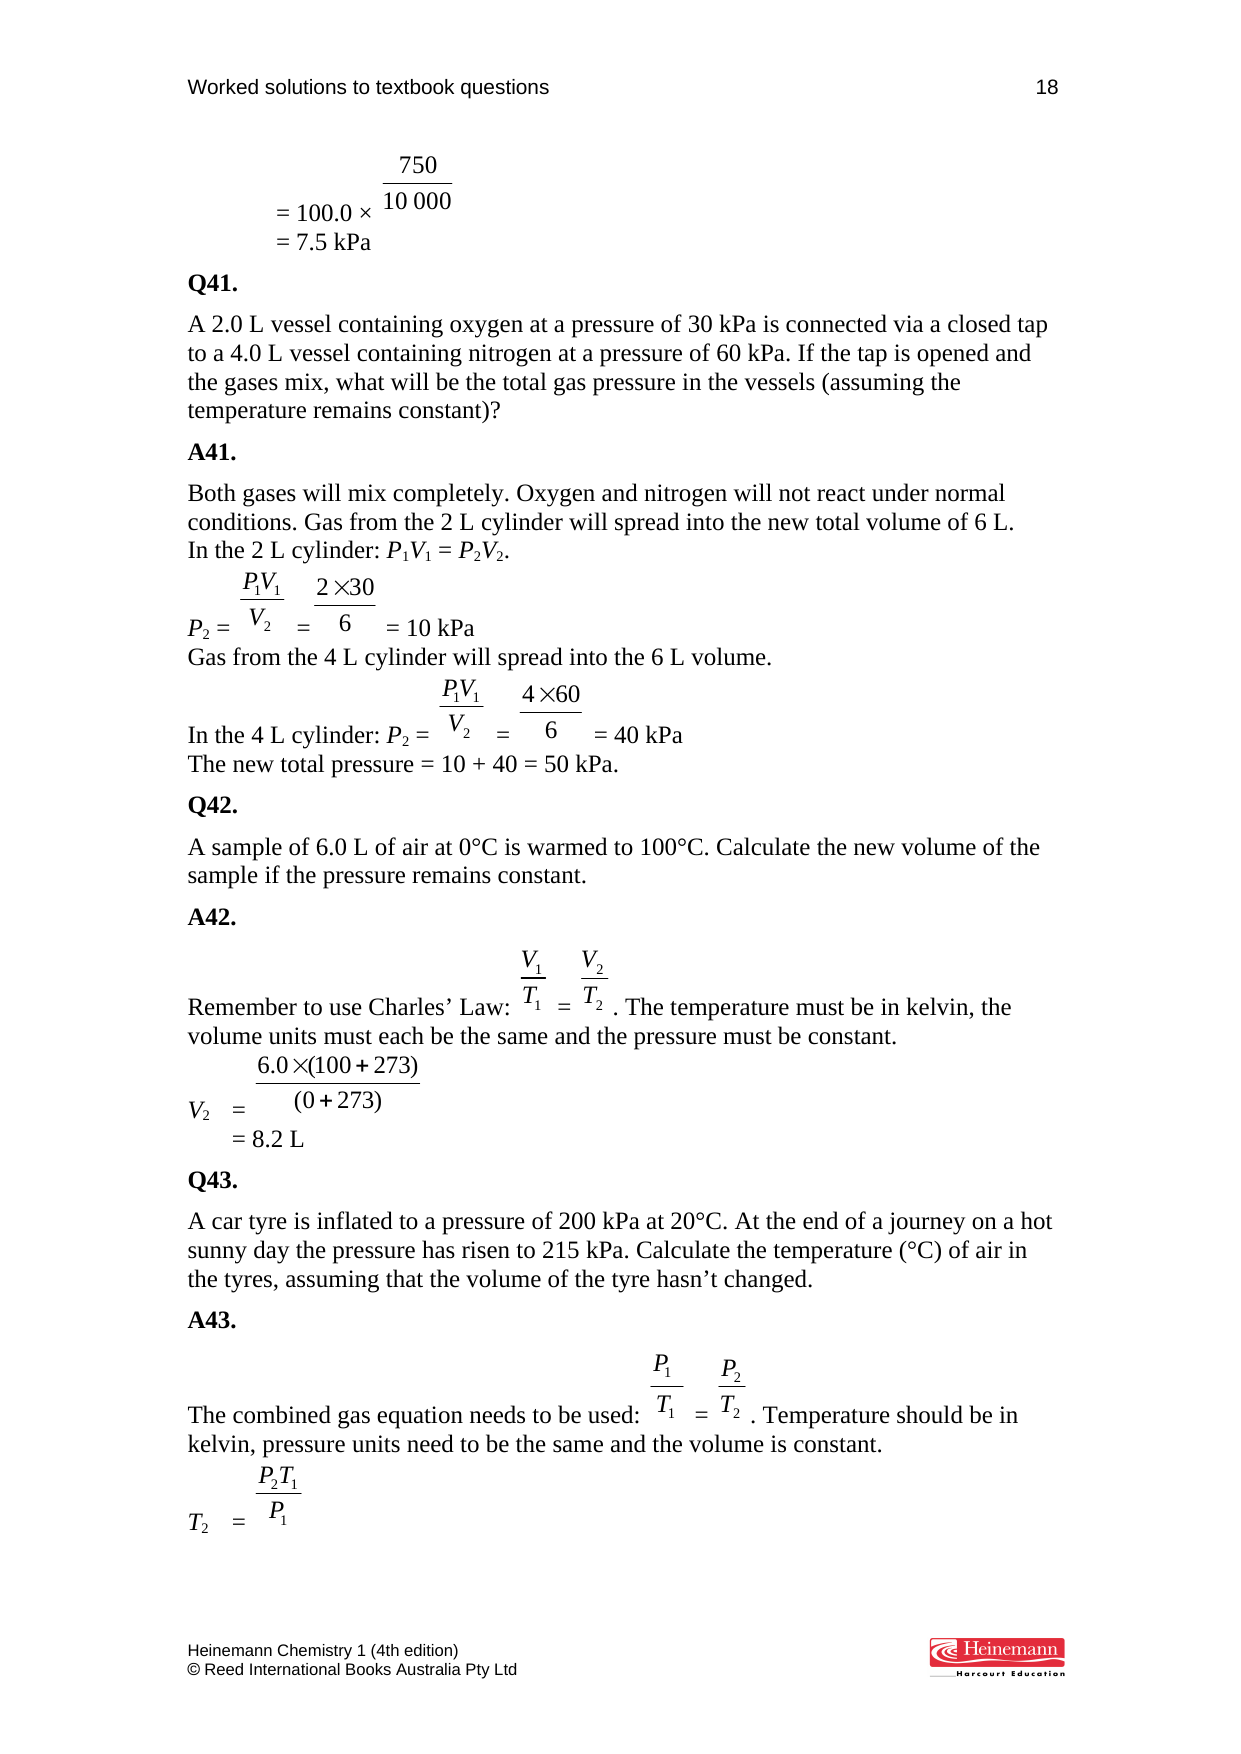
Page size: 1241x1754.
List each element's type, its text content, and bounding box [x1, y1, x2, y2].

text Q41. [187, 268, 1053, 297]
text Q43. [187, 1165, 1053, 1194]
text = 7.5 kPa [187, 227, 1053, 256]
text Both gases will mix completely. Oxygen and nitrogen will not react under normal conditions. Gas from the 2 L cylinder will spread into the new total volume of 6 L. [187, 478, 1053, 536]
text In the 4 L cylinder: P2 = = = 40 kPa [187, 671, 1053, 749]
text = 8.2 L [187, 1124, 1053, 1153]
text A car tyre is inflated to a pressure of 200 kPa at 20°C. At the end of a journey on a hot sunny day the pressure has risen to 215 kPa. Calculate the temperature (°C) of air in the tyres, assuming that the volume of the tyre hasn’t changed. [187, 1206, 1053, 1293]
text A42. [187, 902, 1053, 930]
text V2 = [187, 1049, 1053, 1124]
text A43. [187, 1305, 1053, 1334]
text The combined gas equation needs to be used: = . Temperature should be in kelvin, pressure units need to be the same and the volume is constant. [187, 1346, 1053, 1458]
text Q42. [187, 790, 1053, 819]
text A 2.0 L vessel containing oxygen at a pressure of 30 kPa is connected via a closed tap to a 4.0 L vessel containing nitrogen at a pressure of 60 kPa. If the tap is opened and the gases mix, what will be the total gas pressure in the vessels (assuming the temperature remains constant)? [187, 309, 1053, 424]
picture [927, 1637, 1066, 1677]
text T2 = [187, 1458, 1053, 1536]
text P2 = = = 10 kPa [187, 564, 1053, 642]
text In the 2 L cylinder: P1V1 = P2V2. [187, 536, 1053, 564]
text = 100.0 × [187, 150, 1053, 227]
text Gas from the 4 L cylinder will spread into the 6 L volume. [187, 642, 1053, 671]
text The new total pressure = 10 + 40 = 50 kPa. [187, 749, 1053, 778]
text A41. [187, 437, 1053, 466]
text Remember to use Charles’ Law: = . The temperature must be in kelvin, the volume units must each be the same and the pressure must be constant. [187, 943, 1053, 1049]
text A sample of 6.0 L of air at 0°C is warmed to 100°C. Calculate the new volume of the sample if the pressure remains constant. [187, 832, 1053, 889]
